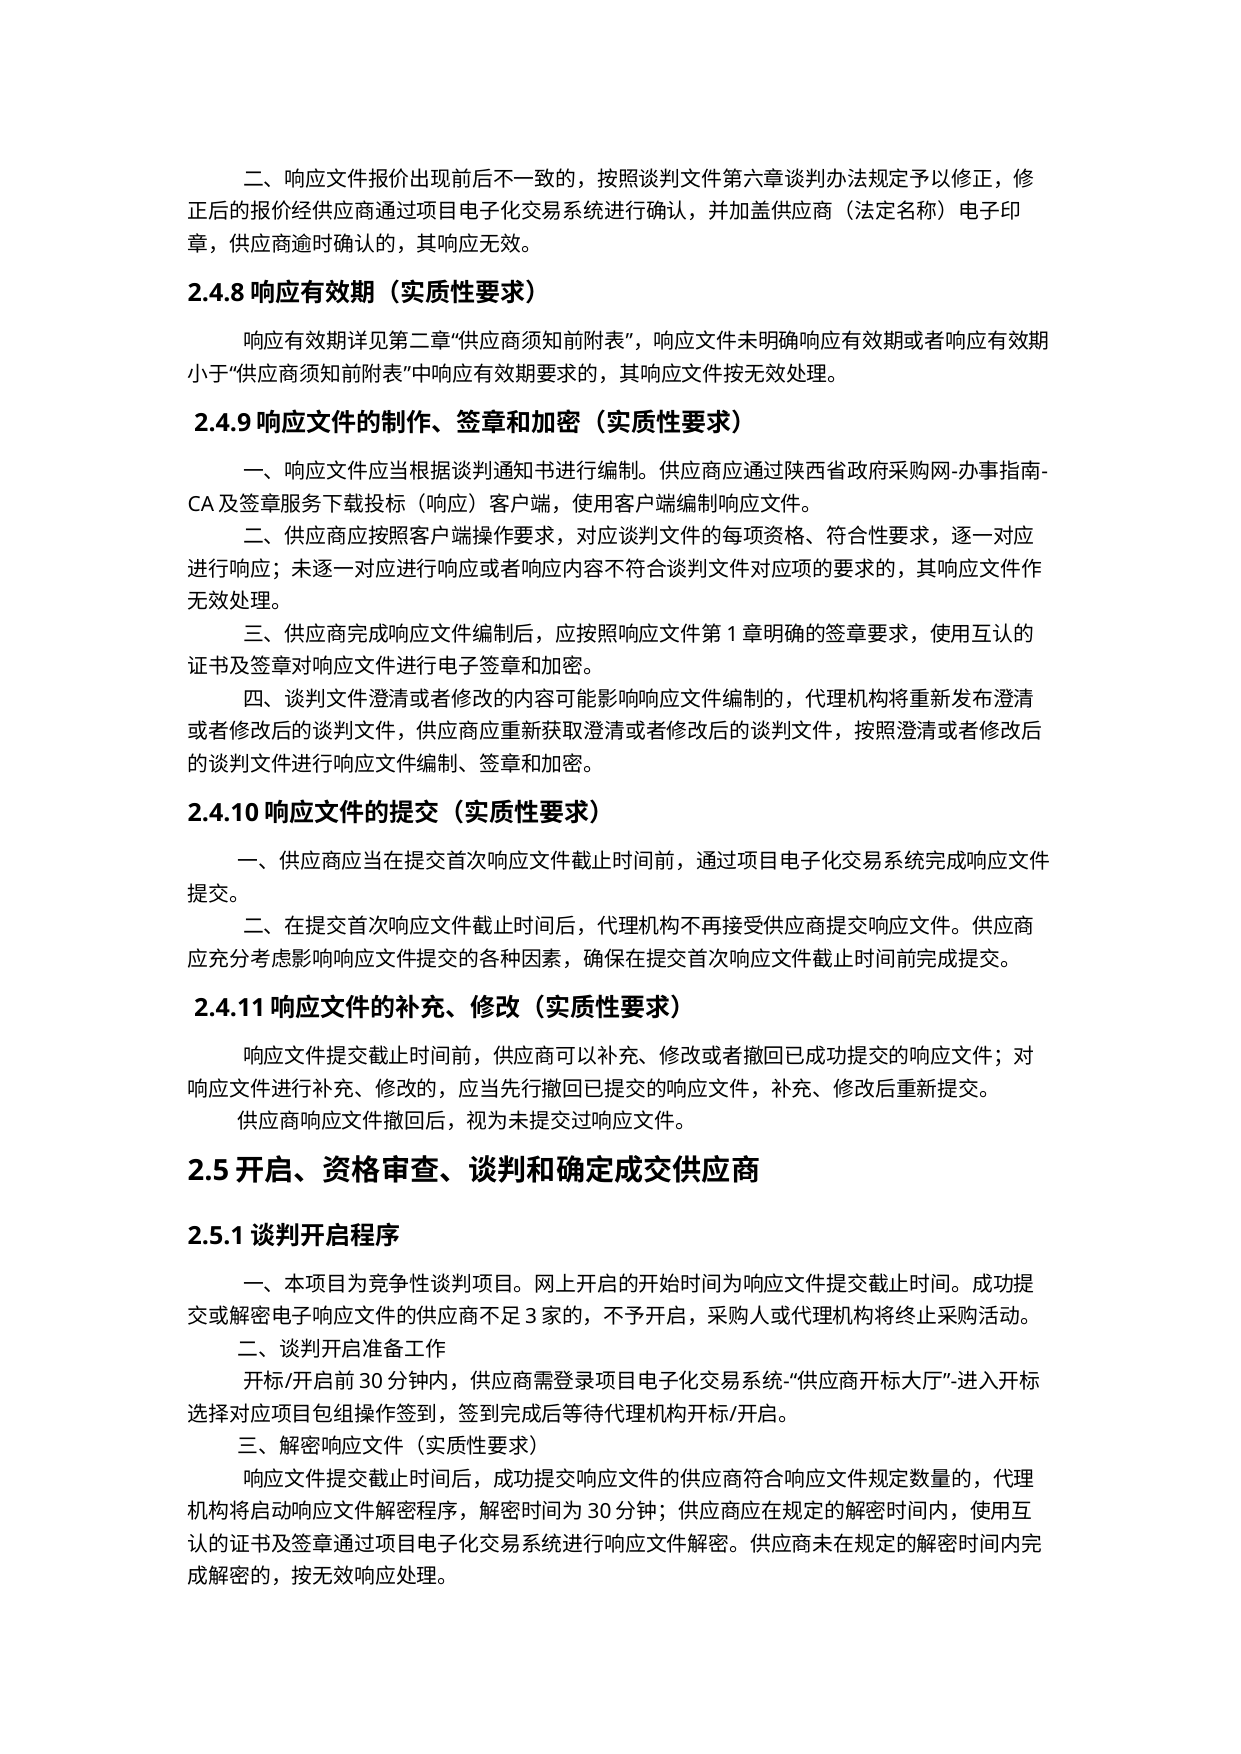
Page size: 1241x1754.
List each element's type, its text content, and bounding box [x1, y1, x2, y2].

text 供应商响应文件撤回后，视为未提交过响应文件。 [187, 1104, 1053, 1137]
text 一、本项目为竞争性谈判项目。网上开启的开始时间为响应文件提交截止时间。成功提交或解密电子响应文件的供应商不足3家的，不予开启，采购人或代理机构将终止采购活动。 [187, 1267, 1053, 1332]
text 二、谈判开启准备工作 [187, 1332, 1053, 1364]
text 一、响应文件应当根据谈判通知书进行编制。供应商应通过陕西省政府采购网-办事指南-CA及签章服务下载投标（响应）客户端，使用客户端编制响应文件。 [187, 454, 1053, 519]
text 三、供应商完成响应文件编制后，应按照响应文件第1章明确的签章要求，使用互认的证书及签章对响应文件进行电子签章和加密。 [187, 617, 1053, 682]
text 二、响应文件报价出现前后不一致的，按照谈判文件第六章谈判办法规定予以修正，修正后的报价经供应商通过项目电子化交易系统进行确认，并加盖供应商（法定名称）电子印章，供应商逾时确认的，其响应无效。 [187, 162, 1053, 259]
text 响应文件提交截止时间前，供应商可以补充、修改或者撤回已成功提交的响应文件；对响应文件进行补充、修改的，应当先行撤回已提交的响应文件，补充、修改后重新提交。 [187, 1039, 1053, 1104]
text 2.4.9响应文件的制作、签章和加密（实质性要求） [187, 389, 1053, 454]
text 2.4.11响应文件的补充、修改（实质性要求） [187, 974, 1053, 1039]
text 二、在提交首次响应文件截止时间后，代理机构不再接受供应商提交响应文件。供应商应充分考虑影响响应文件提交的各种因素，确保在提交首次响应文件截止时间前完成提交。 [187, 909, 1053, 974]
text 二、供应商应按照客户端操作要求，对应谈判文件的每项资格、符合性要求，逐一对应进行响应；未逐一对应进行响应或者响应内容不符合谈判文件对应项的要求的，其响应文件作无效处理。 [187, 519, 1053, 617]
text 2.4.10响应文件的提交（实质性要求） [187, 779, 1053, 844]
text 响应有效期详见第二章“供应商须知前附表”，响应文件未明确响应有效期或者响应有效期小于“供应商须知前附表”中响应有效期要求的，其响应文件按无效处理。 [187, 324, 1053, 389]
text 三、解密响应文件（实质性要求） [187, 1429, 1053, 1462]
text 开标/开启前30分钟内，供应商需登录项目电子化交易系统-“供应商开标大厅”-进入开标选择对应项目包组操作签到，签到完成后等待代理机构开标/开启。 [187, 1364, 1053, 1429]
text 一、供应商应当在提交首次响应文件截止时间前，通过项目电子化交易系统完成响应文件提交。 [187, 844, 1053, 909]
text 四、谈判文件澄清或者修改的内容可能影响响应文件编制的，代理机构将重新发布澄清或者修改后的谈判文件，供应商应重新获取澄清或者修改后的谈判文件，按照澄清或者修改后的谈判文件进行响应文件编制、签章和加密。 [187, 682, 1053, 779]
text 响应文件提交截止时间后，成功提交响应文件的供应商符合响应文件规定数量的，代理机构将启动响应文件解密程序，解密时间为30分钟；供应商应在规定的解密时间内，使用互认的证书及签章通过项目电子化交易系统进行响应文件解密。供应商未在规定的解密时间内完成解密的，按无效响应处理。 [187, 1462, 1053, 1592]
text 2.5开启、资格审查、谈判和确定成交供应商 [187, 1137, 1053, 1202]
text 2.4.8响应有效期（实质性要求） [187, 259, 1053, 324]
text 2.5.1谈判开启程序 [187, 1202, 1053, 1267]
